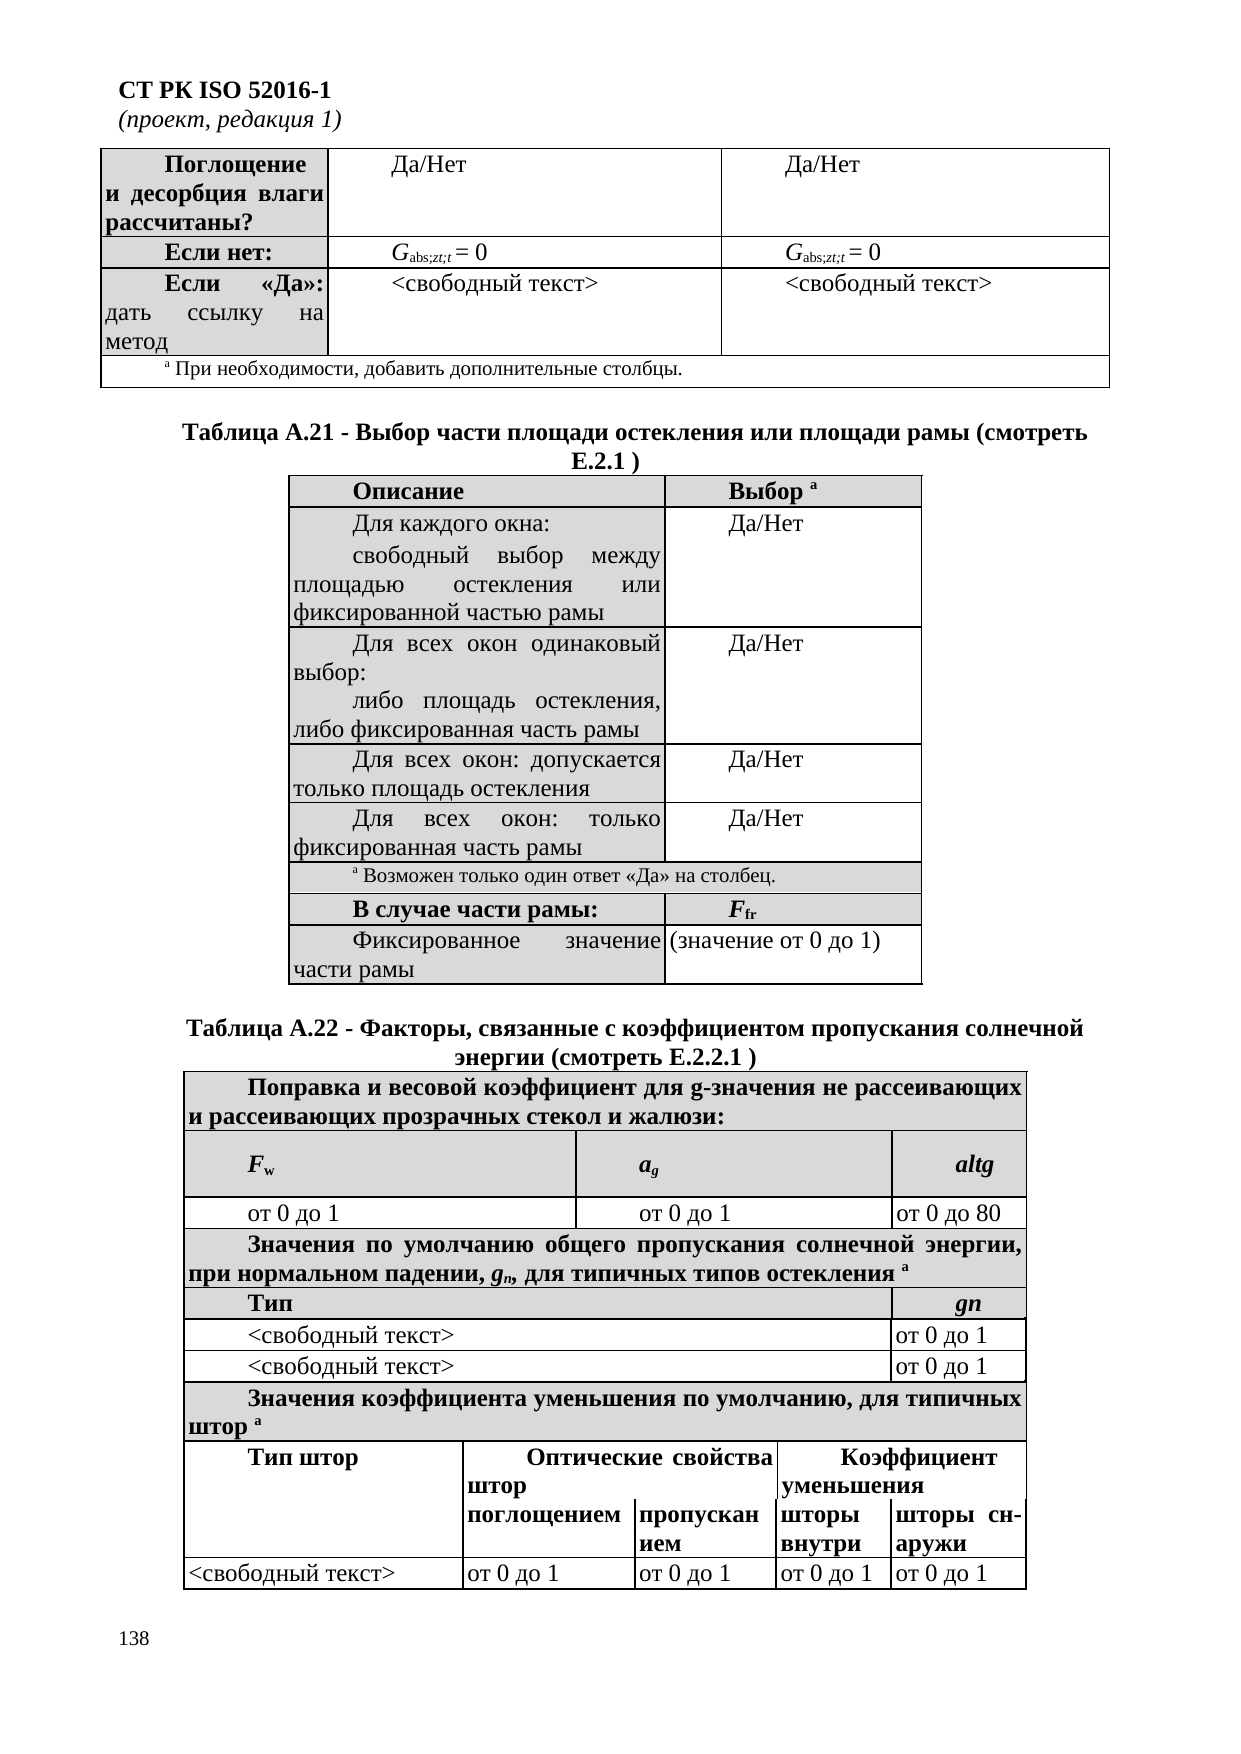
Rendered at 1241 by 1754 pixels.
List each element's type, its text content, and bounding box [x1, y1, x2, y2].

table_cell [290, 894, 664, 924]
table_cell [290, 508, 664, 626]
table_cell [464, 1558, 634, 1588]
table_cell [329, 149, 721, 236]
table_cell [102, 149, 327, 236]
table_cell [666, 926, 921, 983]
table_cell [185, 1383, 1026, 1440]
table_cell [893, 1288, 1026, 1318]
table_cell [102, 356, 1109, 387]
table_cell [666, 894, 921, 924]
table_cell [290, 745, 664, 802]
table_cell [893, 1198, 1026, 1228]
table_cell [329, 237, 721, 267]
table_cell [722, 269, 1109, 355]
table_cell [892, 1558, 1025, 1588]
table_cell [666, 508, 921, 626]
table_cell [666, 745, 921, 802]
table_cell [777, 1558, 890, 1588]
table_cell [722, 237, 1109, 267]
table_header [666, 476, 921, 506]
text Таблица А.21 - Выбор части площади остекления или площади рамы (смотреть Е.2.1 ) [118, 417, 1092, 474]
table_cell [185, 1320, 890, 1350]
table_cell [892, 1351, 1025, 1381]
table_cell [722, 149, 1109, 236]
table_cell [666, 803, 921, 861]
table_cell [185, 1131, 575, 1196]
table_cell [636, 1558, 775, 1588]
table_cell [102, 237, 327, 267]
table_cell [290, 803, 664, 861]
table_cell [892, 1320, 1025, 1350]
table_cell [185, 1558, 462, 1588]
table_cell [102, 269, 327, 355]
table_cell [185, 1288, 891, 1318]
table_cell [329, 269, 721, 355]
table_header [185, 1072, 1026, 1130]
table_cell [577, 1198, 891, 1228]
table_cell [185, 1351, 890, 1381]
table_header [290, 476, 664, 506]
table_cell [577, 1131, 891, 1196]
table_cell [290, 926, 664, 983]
text Таблица А.22 - Факторы, связанные с коэффициентом пропускания солнечной энергии (смотреть Е.2.2.1 ) [118, 1013, 1092, 1071]
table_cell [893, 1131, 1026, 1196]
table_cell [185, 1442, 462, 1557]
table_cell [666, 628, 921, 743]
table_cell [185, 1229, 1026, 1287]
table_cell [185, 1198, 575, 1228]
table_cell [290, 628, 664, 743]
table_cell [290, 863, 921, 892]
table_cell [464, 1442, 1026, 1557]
